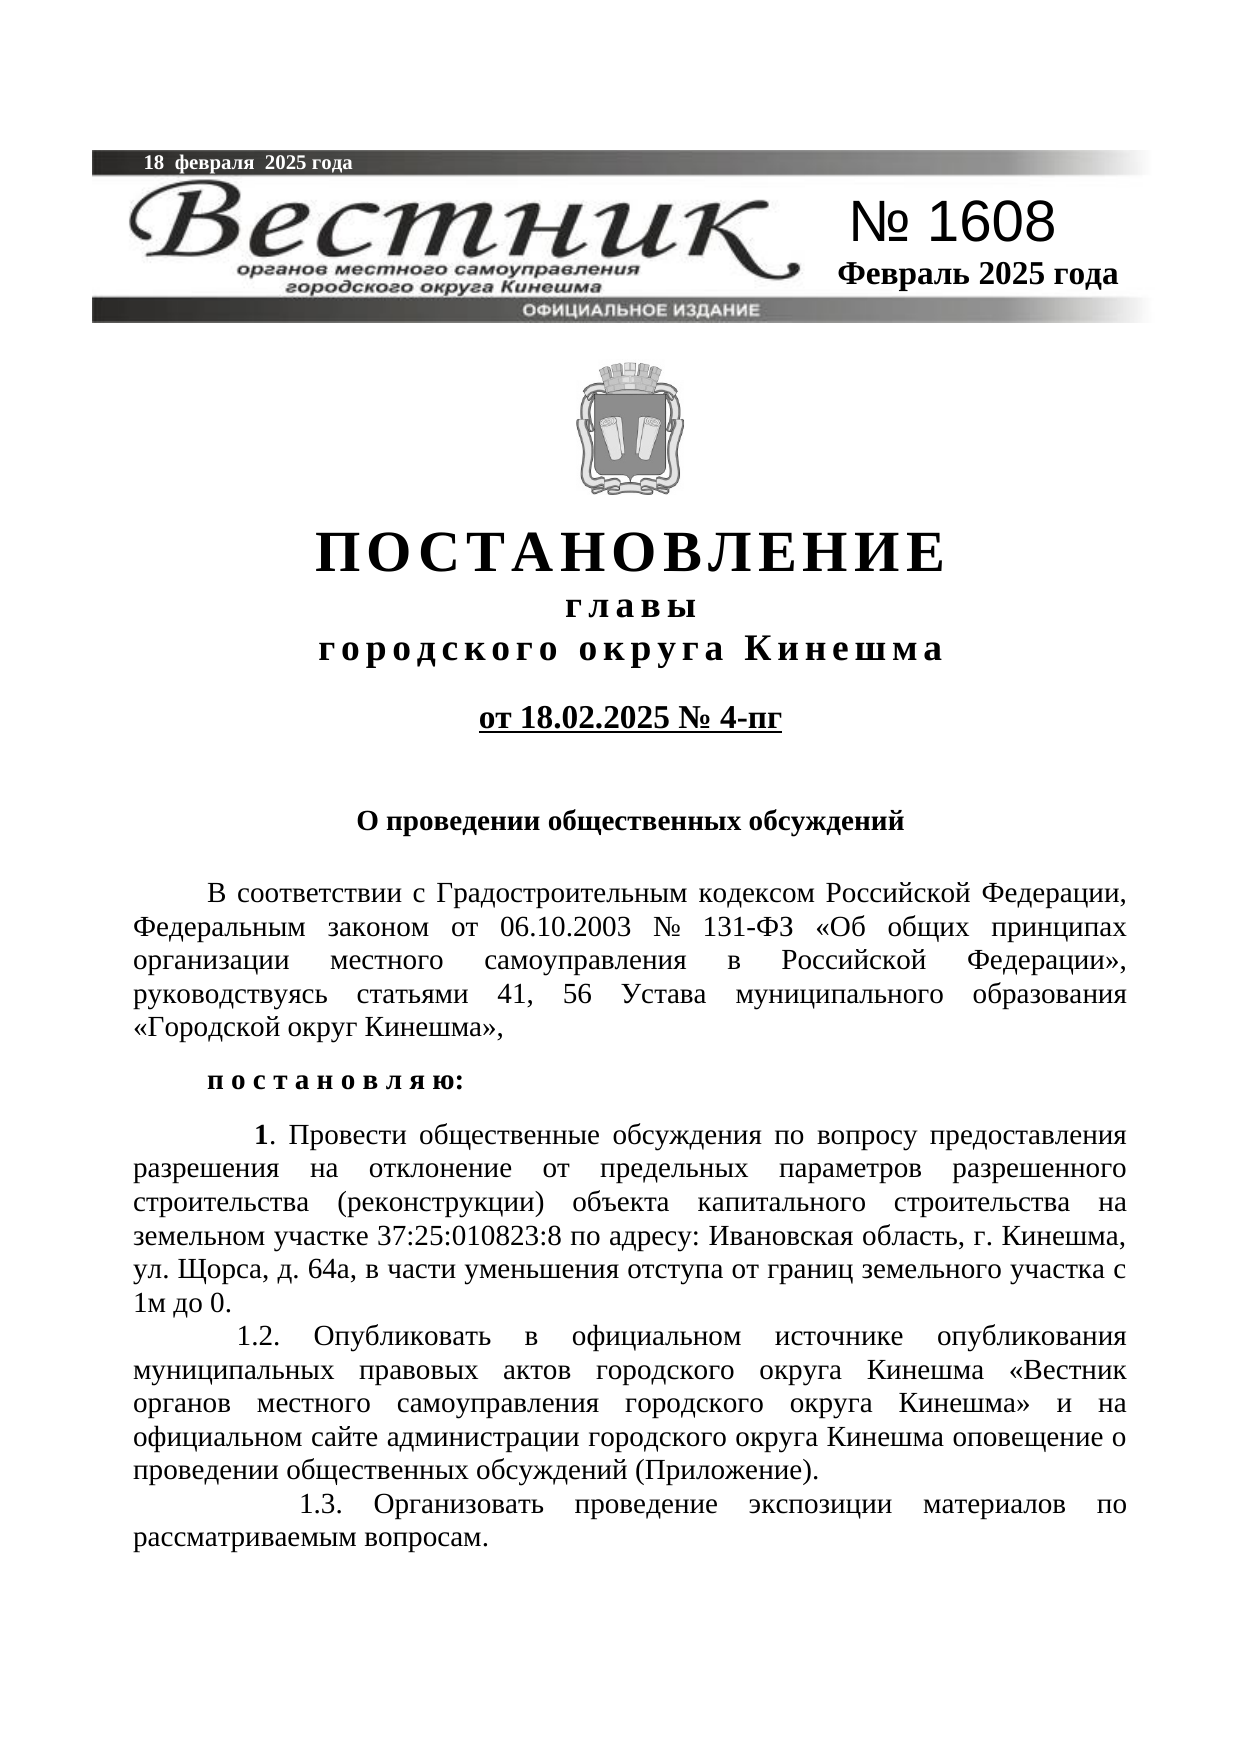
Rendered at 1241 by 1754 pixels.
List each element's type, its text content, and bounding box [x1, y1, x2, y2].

text городского округа Кинешма [133, 629, 1128, 668]
text 1.3. Организовать проведение экспозиции материалов по рассматриваемым вопросам. [133, 1486, 1128, 1553]
text главы [133, 587, 1128, 629]
text ПОСТАНОВЛЕНИЕ [133, 524, 1128, 587]
text п о с т а н о в л я ю: [133, 1062, 1128, 1096]
picture [92, 150, 1155, 323]
text 18 февраля 2025 года [133, 150, 1128, 174]
text от 18.02.2025 № 4-пг [133, 698, 1128, 736]
text Февраль 2025 года [133, 254, 1128, 292]
text 1. Провести общественные обсуждения по вопросу предоставления разрешения на отклонение от предельных параметров разрешенного строительства (реконструкции) объекта капитального строительства на земельном участке 37:25:010823:8 по адресу: Ивановская область, г. Кинешма, ул. Щорса, д. 64а, в части уменьшения отступа от границ земельного участка с 1м до 0. [133, 1117, 1128, 1318]
list 1.2. Опубликовать в официальном источнике опубликования муниципальных правовых актов городского округа Кинешма «Вестник органов местного самоуправления городского округа Кинешма» и на официальном сайте администрации городского округа Кинешма оповещение о проведении общественных обсуждений (Приложение). [133, 1318, 1128, 1486]
text В соответствии с Градостроительным кодексом Российской Федерации, Федеральным законом от 06.10.2003 № 131-ФЗ «Об общих принципах организации местного самоуправления в Российской Федерации», руководствуясь статьями 41, 56 Устава муниципального образования «Городской округ Кинешма», [133, 875, 1128, 1043]
text О проведении общественных обсуждений [133, 803, 1128, 837]
text № 1608 [133, 187, 1128, 254]
